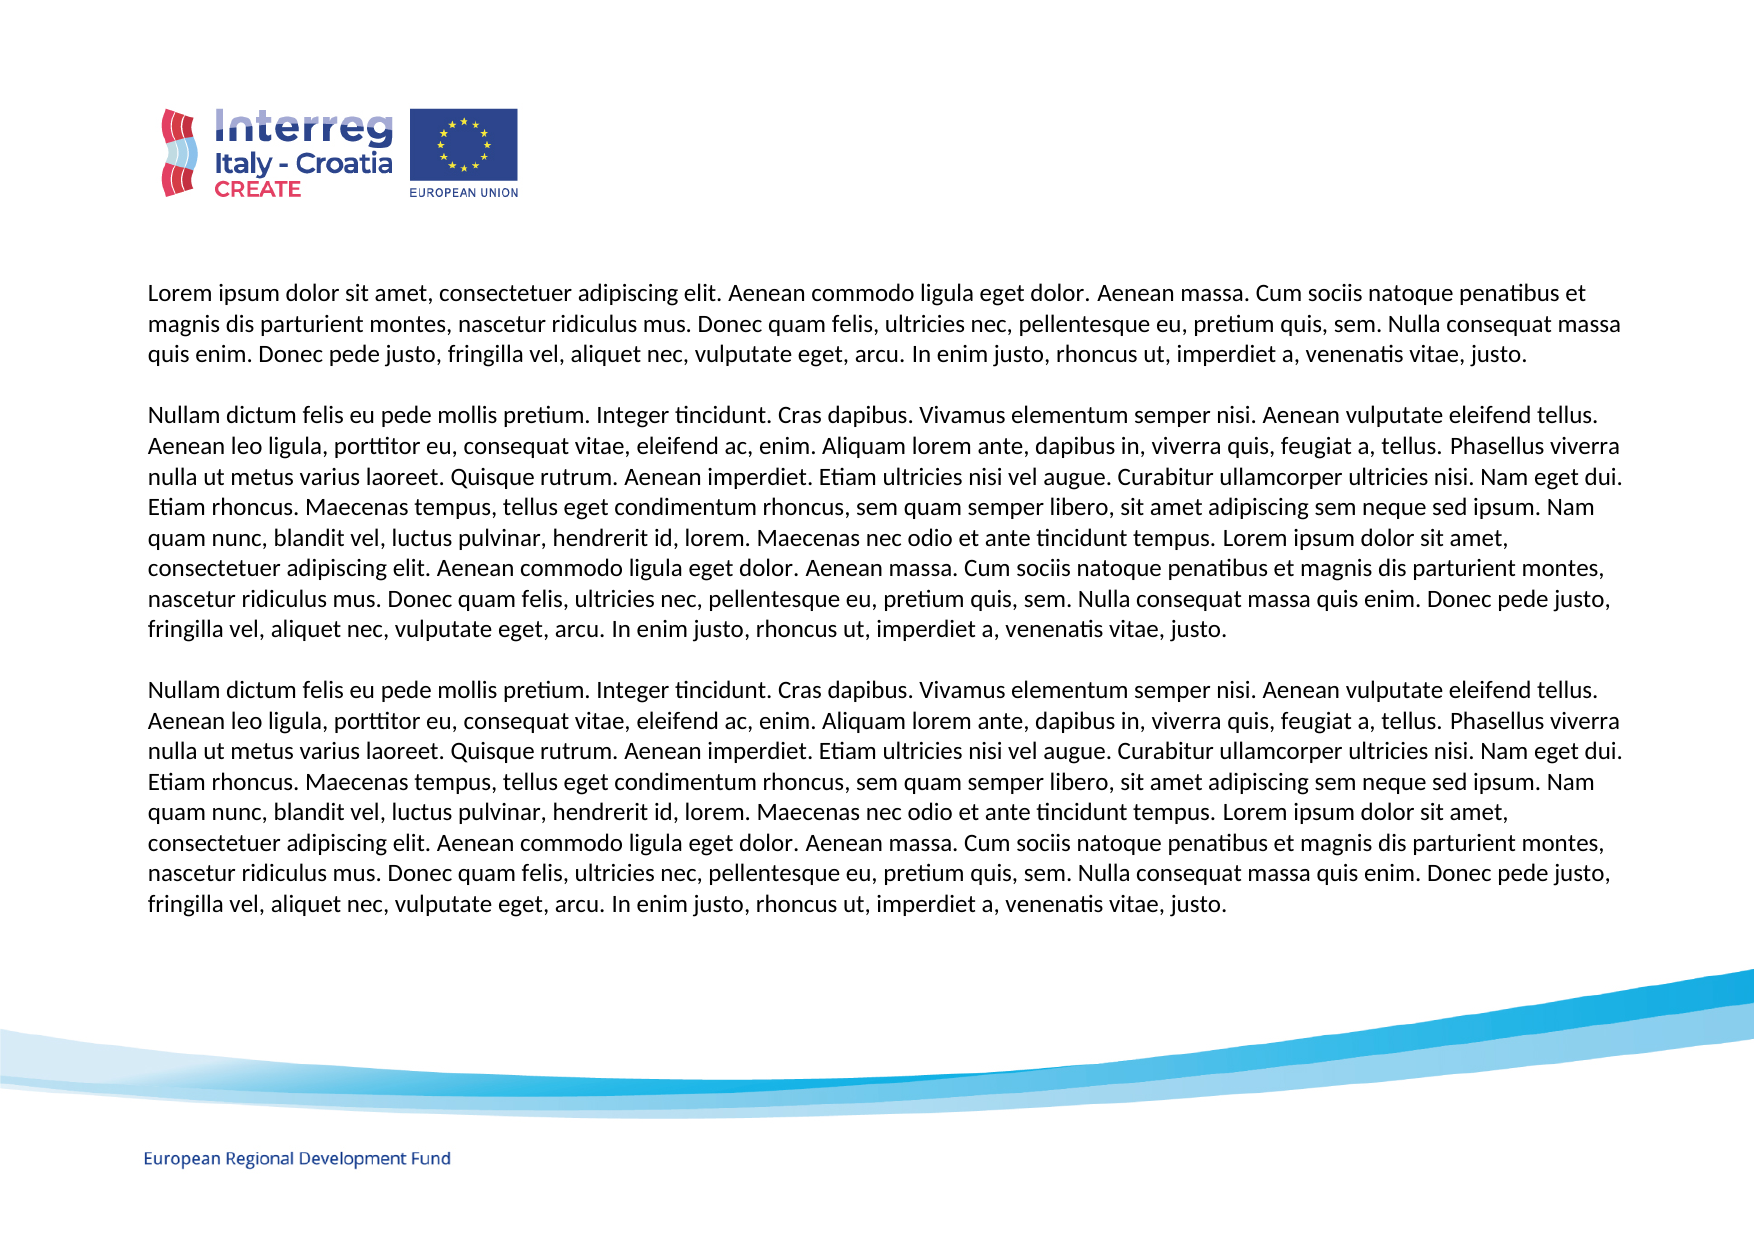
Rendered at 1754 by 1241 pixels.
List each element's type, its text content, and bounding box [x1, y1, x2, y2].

picture [0, 956, 1754, 1241]
text Lorem ipsum dolor sit amet, consectetuer adipiscing elit. Aenean commodo ligula eget dolor. Aenean massa. Cum sociis natoque penatibus et magnis dis parturient montes, nascetur ridiculus mus. Donec quam felis, ultricies nec, pellentesque eu, pretium quis, sem. Nulla consequat massa quis enim. Donec pede justo, fringilla vel, aliquet nec, vulputate eget, arcu. In enim justo, rhoncus ut, imperdiet a, venenatis vitae, justo. Nullam dictum felis eu pede mollis pretium. Integer tincidunt. Cras dapibus. Vivamus elementum semper nisi. Aenean vulputate eleifend tellus. Aenean leo ligula, porttitor eu, consequat vitae, eleifend ac, enim. Aliquam lorem ante, dapibus in, viverra quis, feugiat a, tellus. Phasellus viverra nulla ut metus varius laoreet. Quisque rutrum. Aenean imperdiet. Etiam ultricies nisi vel augue. Curabitur ullamcorper ultricies nisi. Nam eget dui. Etiam rhoncus. Maecenas tempus, tellus eget condimentum rhoncus, sem quam semper libero, sit amet adipiscing sem neque sed ipsum. Nam quam nunc, blandit vel, luctus pulvinar, hendrerit id, lorem. Maecenas nec odio et ante tincidunt tempus. Lorem ipsum dolor sit amet, consectetuer adipiscing elit. Aenean commodo ligula eget dolor. Aenean massa. Cum sociis natoque penatibus et magnis dis parturient montes, nascetur ridiculus mus. Donec quam felis, ultricies nec, pellentesque eu, pretium quis, sem. Nulla consequat massa quis enim. Donec pede justo, fringilla vel, aliquet nec, vulputate eget, arcu. In enim justo, rhoncus ut, imperdiet a, venenatis vitae, justo. Nullam dictum felis eu pede mollis pretium. Integer tincidunt. Cras dapibus. Vivamus elementum semper nisi. Aenean vulputate eleifend tellus. Aenean leo ligula, porttitor eu, consequat vitae, eleifend ac, enim. Aliquam lorem ante, dapibus in, viverra quis, feugiat a, tellus. Phasellus viverra nulla ut metus varius laoreet. Quisque rutrum. Aenean imperdiet. Etiam ultricies nisi vel augue. Curabitur ullamcorper ultricies nisi. Nam eget dui. Etiam rhoncus. Maecenas tempus, tellus eget condimentum rhoncus, sem quam semper libero, sit amet adipiscing sem neque sed ipsum. Nam quam nunc, blandit vel, luctus pulvinar, hendrerit id, lorem. Maecenas nec odio et ante tincidunt tempus. Lorem ipsum dolor sit amet, consectetuer adipiscing elit. Aenean commodo ligula eget dolor. Aenean massa. Cum sociis natoque penatibus et magnis dis parturient montes, nascetur ridiculus mus. Donec quam felis, ultricies nec, pellentesque eu, pretium quis, sem. Nulla consequat massa quis enim. Donec pede justo, fringilla vel, aliquet nec, vulputate eget, arcu. In enim justo, rhoncus ut, imperdiet a, venenatis vitae, justo. [148, 278, 1636, 949]
picture [147, 88, 532, 217]
